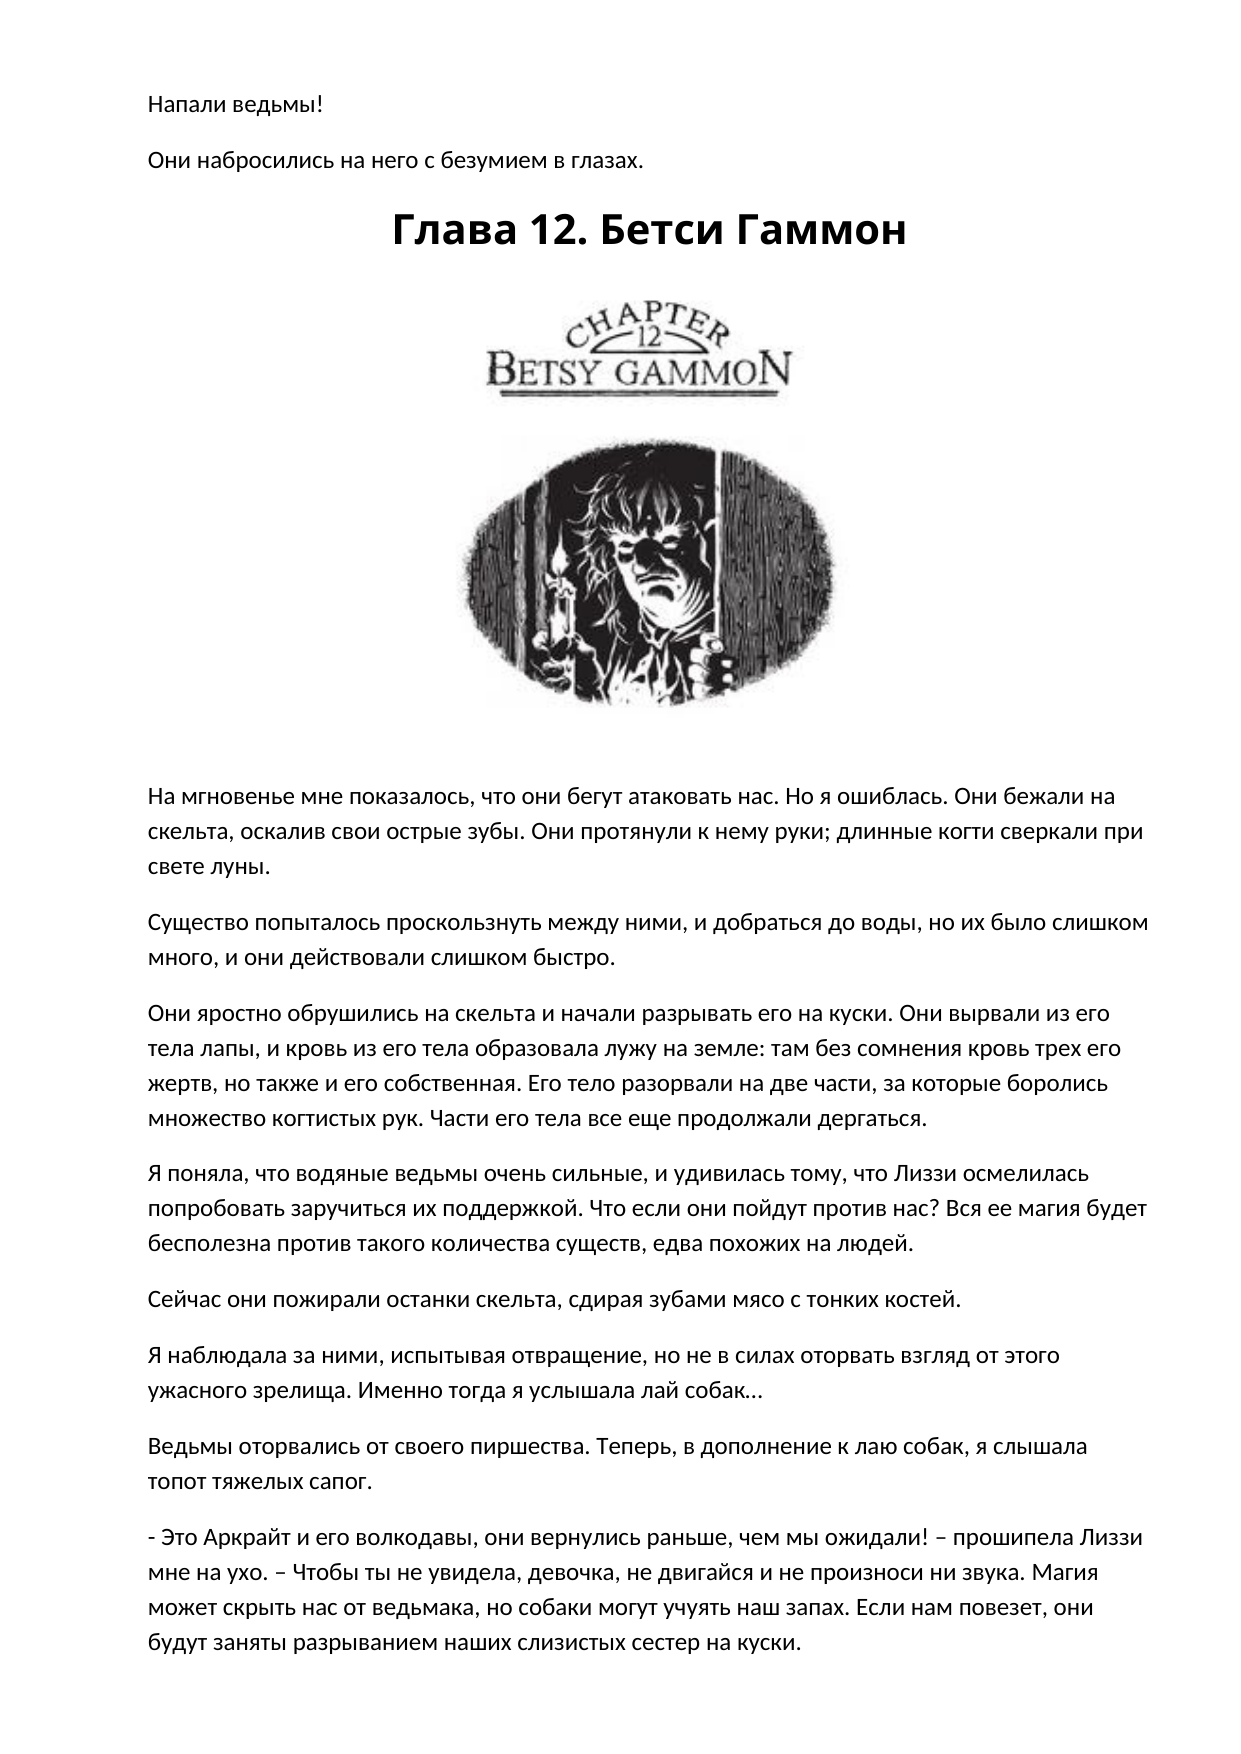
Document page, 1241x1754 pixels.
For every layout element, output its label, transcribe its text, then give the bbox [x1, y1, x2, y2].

text На мгновенье мне показалось, что они бегут атаковать нас. Но я ошиблась. Они бежали на скельта, оскалив свои острые зубы. Они протянули к нему руки; длинные когти сверкали при свете луны. [148, 780, 1152, 881]
picture [367, 286, 933, 755]
text Существо попыталось проскользнуть между ними, и добраться до воды, но их было слишком много, и они действовали слишком быстро. [148, 906, 1152, 971]
text - Это Аркрайт и его волкодавы, они вернулись раньше, чем мы ожидали! – прошипела Лиззи мне на ухо. – Чтобы ты не увидела, девочка, не двигайся и не произноси ни звука. Магия может скрыть нас от ведьмака, но собаки могут учуять наш запах. Если нам повезет, они будут заняты разрыванием наших слизистых сестер на куски. [148, 1521, 1152, 1656]
text Они набросились на него с безумием в глазах. [148, 144, 1152, 175]
text Я поняла, что водяные ведьмы очень сильные, и удивилась тому, что Лиззи осмелилась попробовать заручиться их поддержкой. Что если они пойдут против нас? Вся ее магия будет бесполезна против такого количества существ, едва похожих на людей. [148, 1157, 1152, 1258]
text Сейчас они пожирали останки скельта, сдирая зубами мясо с тонких костей. [148, 1283, 1152, 1314]
text Напали ведьмы! [148, 88, 1152, 119]
text Глава 12. Бетси Гаммон [148, 200, 1152, 257]
text Ведьмы оторвались от своего пиршества. Теперь, в дополнение к лаю собак, я слышала топот тяжелых сапог. [148, 1430, 1152, 1496]
text Они яростно обрушились на скельта и начали разрывать его на куски. Они вырвали из его тела лапы, и кровь из его тела образовала лужу на земле: там без сомнения кровь трех его жертв, но также и его собственная. Его тело разорвали на две части, за которые боролись множество когтистых рук. Части его тела все еще продолжали дергаться. [148, 997, 1152, 1132]
text Я наблюдала за ними, испытывая отвращение, но не в силах оторвать взгляд от этого ужасного зрелища. Именно тогда я услышала лай собак… [148, 1339, 1152, 1405]
